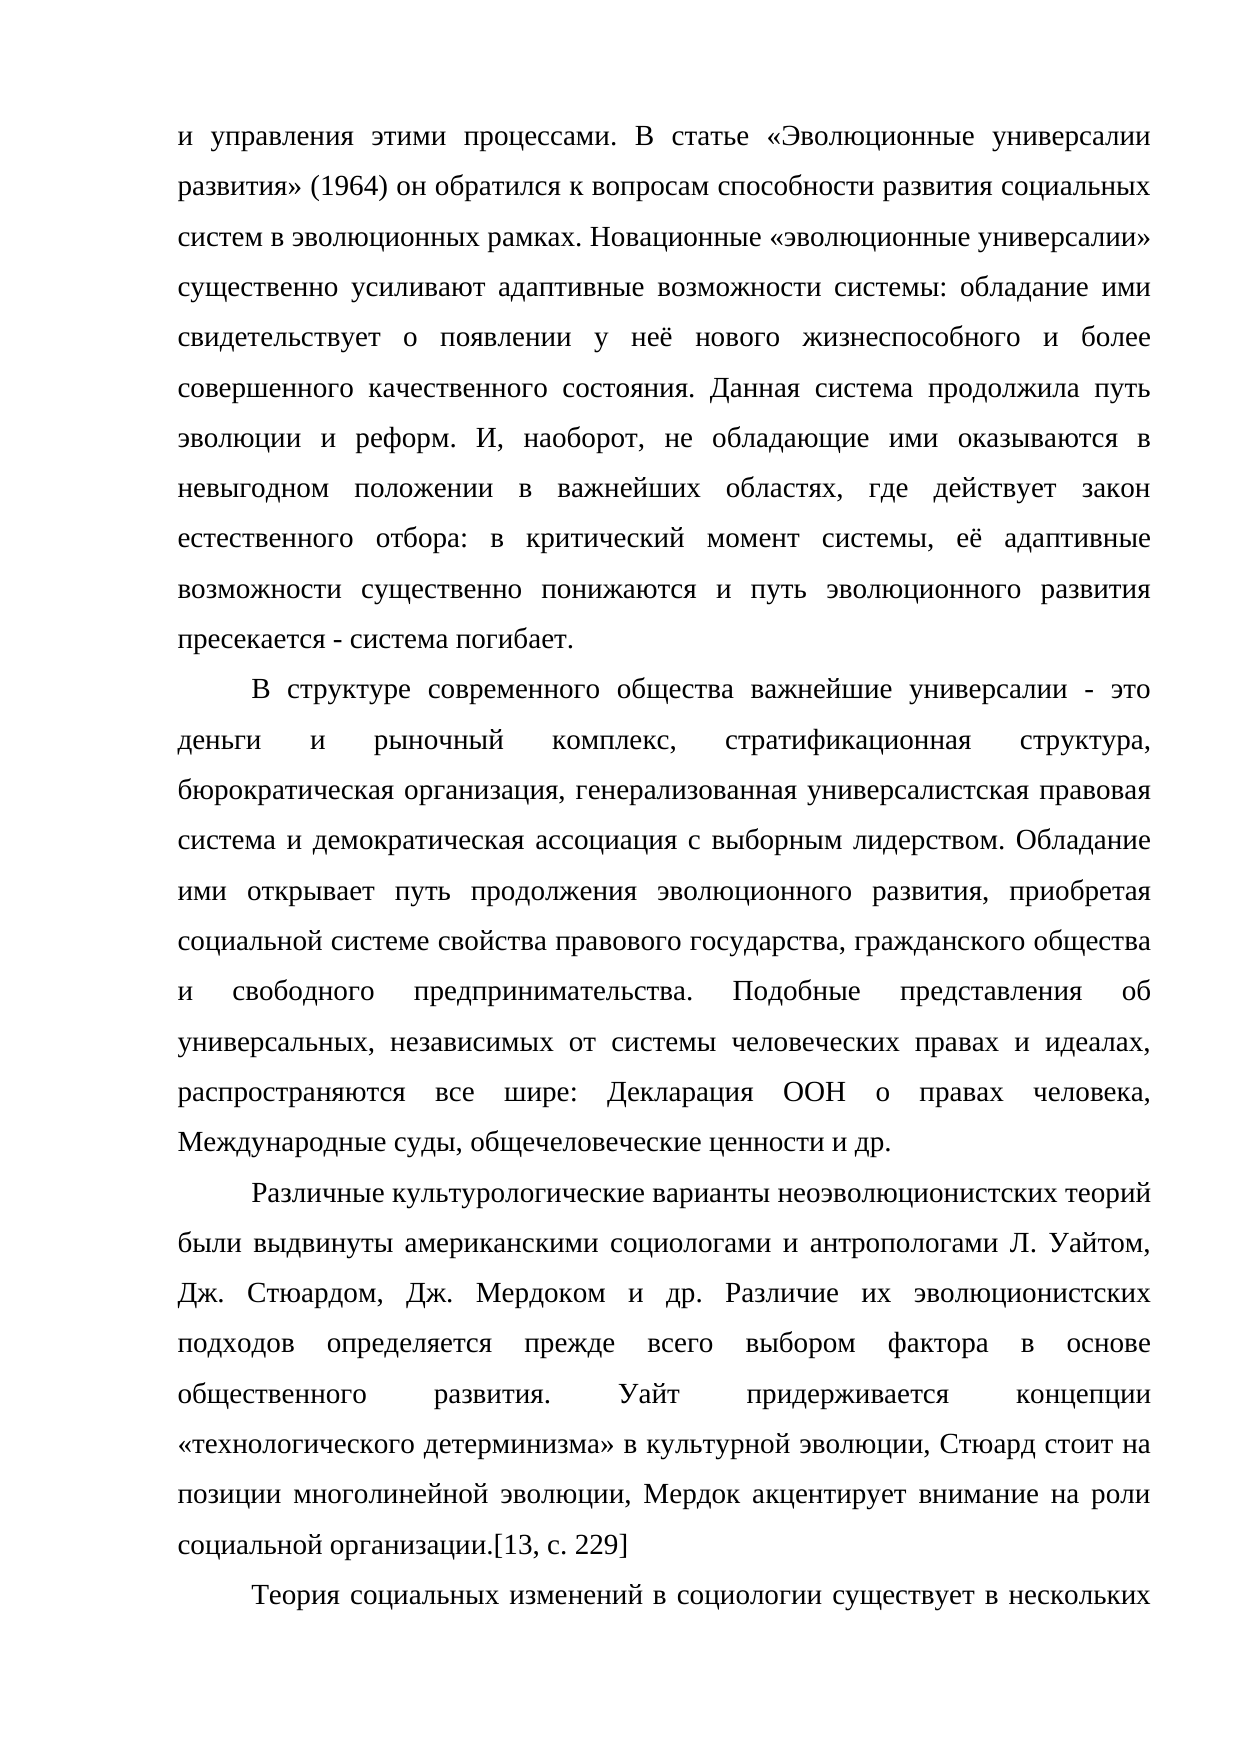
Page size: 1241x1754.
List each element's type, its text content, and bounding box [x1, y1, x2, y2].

text Различные культурологические варианты неоэволюционистских теорий были выдвинуты американскими социологами и антропологами Л. Уайтом, Дж. Стюардом, Дж. Мердоком и др. Различие их эволюционистских подходов определяется прежде всего выбором фактора в основе общественного развития. Уайт придерживается концепции «технологического детерминизма» в культурной эволюции, Стюард стоит на позиции многолинейной эволюции, Мердок акцентирует внимание на роли социальной организации.[13, с. 229] [177, 1175, 1152, 1560]
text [177, 118, 1152, 655]
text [177, 1577, 1152, 1611]
text В структуре современного общества важнейшие универсалии - это деньги и рыночный комплекс, стратификационная структура, бюрократическая организация, генерализованная универсалистская правовая система и демократическая ассоциация с выборным лидерством. Обладание ими открывает путь продолжения эволюционного развития, приобретая социальной системе свойства правового государства, гражданского общества и свободного предпринимательства. Подобные представления об универсальных, независимых от системы человеческих правах и идеалах, распространяются все шире: Декларация ООН о правах человека, Международные суды, общечеловеческие ценности и др. [177, 672, 1152, 1158]
